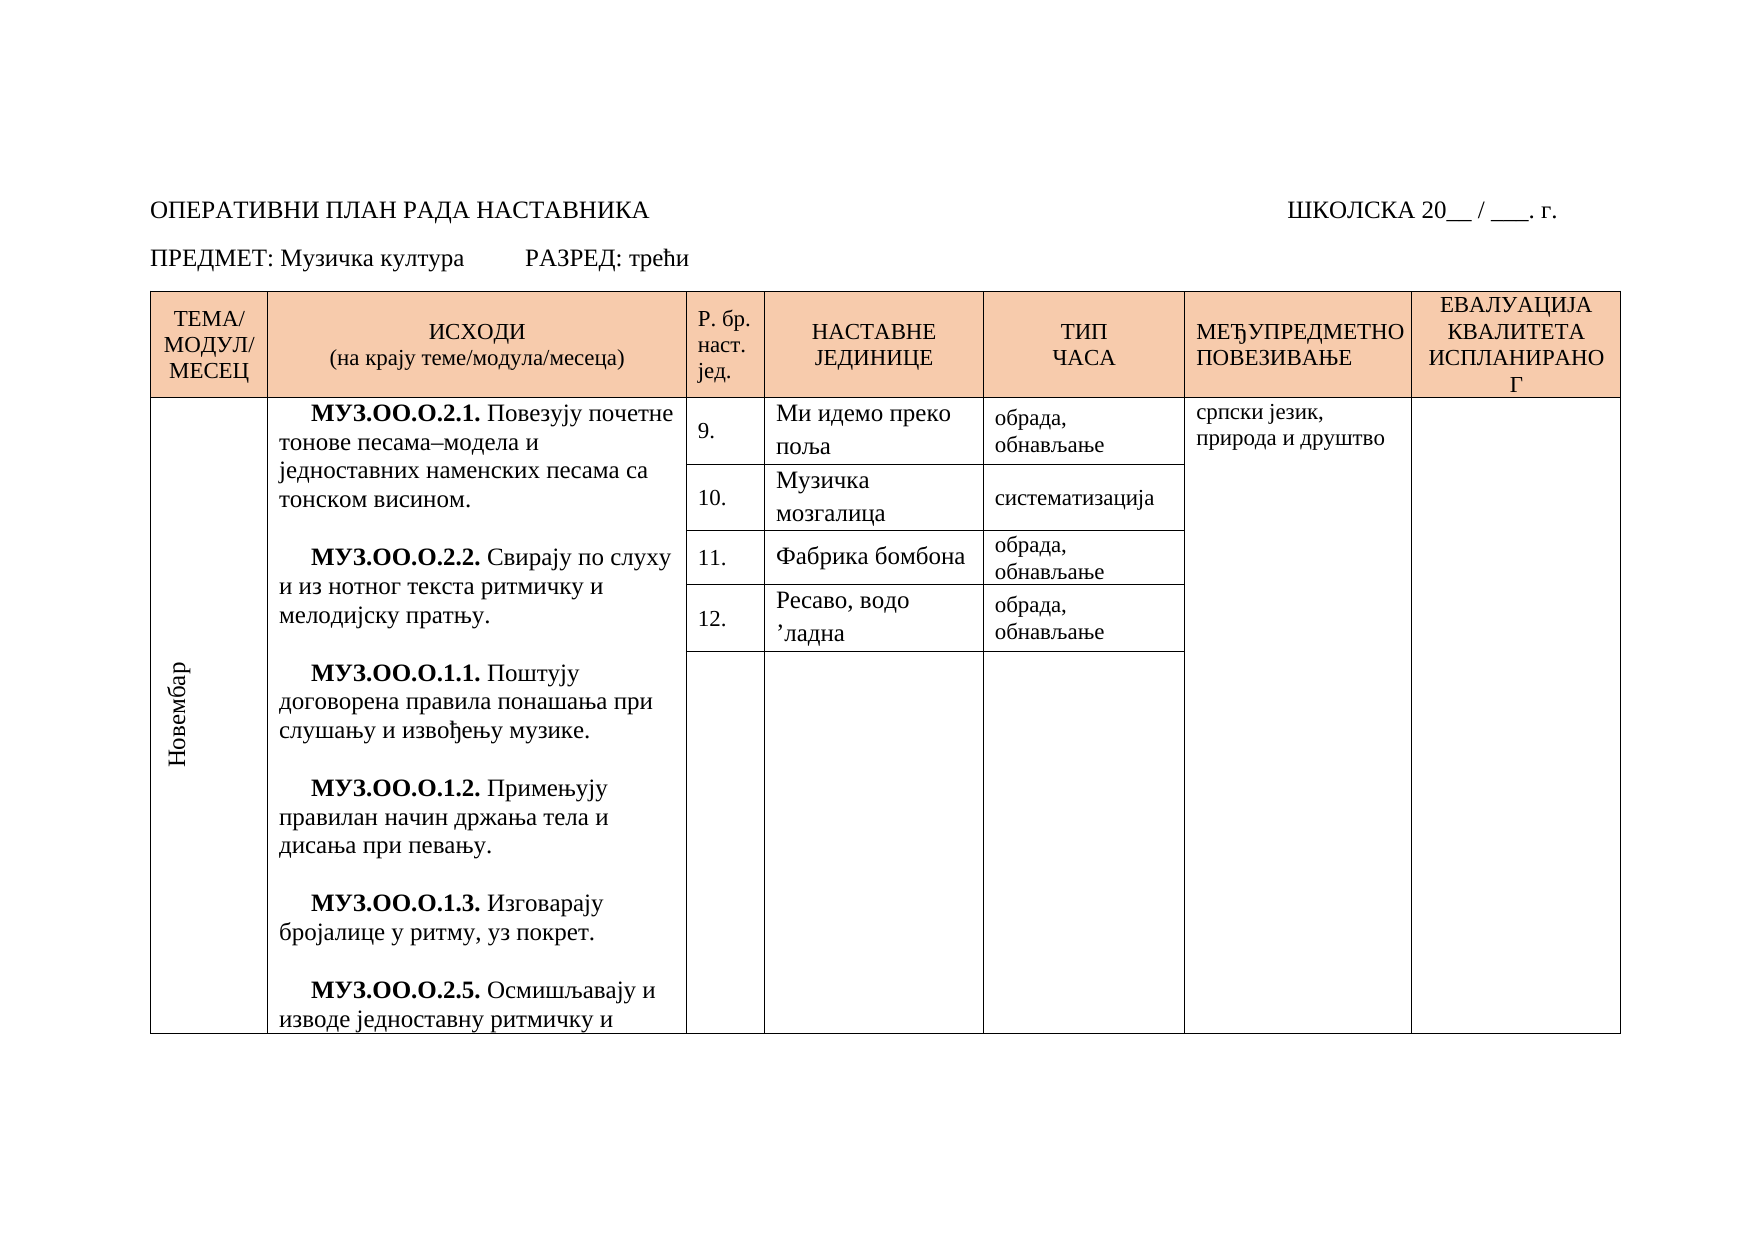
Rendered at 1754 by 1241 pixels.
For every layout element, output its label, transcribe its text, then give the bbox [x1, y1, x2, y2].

table_header Р. бр. наст. јед. [687, 292, 764, 397]
table_cell 9. [687, 398, 764, 464]
table_cell Ресаво, водо ’ладна [765, 585, 983, 651]
table_cell Новембар [151, 398, 267, 1033]
table_cell обрада, обнављање [984, 531, 1184, 584]
table_cell [687, 652, 764, 1033]
table_cell Музичка мозгалица [765, 465, 983, 530]
table_header ТИП ЧАСА [984, 292, 1184, 397]
table_cell Ми идемо преко поља [765, 398, 983, 464]
table_header МЕЂУПРЕДМЕТНО ПОВЕЗИВАЊЕ [1185, 292, 1411, 397]
table_cell [765, 652, 983, 1033]
table_cell 12. [687, 585, 764, 651]
table_cell Фабрика бомбона [765, 531, 983, 584]
table_cell систематизација [984, 465, 1184, 530]
table_cell [1412, 398, 1620, 1033]
text ОПЕРАТИВНИ ПЛАН РАДА НАСТАВНИКА ШКОЛСКА 20__ / ___. г. [150, 195, 1604, 224]
table_header ЕВАЛУАЦИЈА КВАЛИТЕТА ИСПЛАНИРАНОГ [1412, 292, 1620, 397]
table_header ТЕМА/МОДУЛ/МЕСЕЦ [151, 292, 267, 397]
table_cell обрада, обнављање [984, 585, 1184, 651]
table_cell 11. [687, 531, 764, 584]
table_cell [984, 652, 1184, 1033]
table_cell српски језик, природа и друштво [1185, 398, 1411, 1033]
table_cell  МУЗ.ОО.О.2.1. Повезују почетне тонове песама–модела и једноставних наменских песама са тонском висином.  МУЗ.ОО.О.2.2. Свирају по слуху и из нотног текста ритмичку и мелодијску пратњу.  МУЗ.ОО.О.1.1. Поштују договорена правила понашања при слушању и извођењу музике.  МУЗ.ОО.О.1.2. Примењују правилан начин држања тела и дисања при певању.  МУЗ.ОО.О.1.3. Изговарају бројалице у ритму, уз покрет.  МУЗ.ОО.О.2.5. Осмишљавају и изводе једноставну ритмичку и мелодијску пратњу.  МУЗ.ОО.О.1.5. Певају по слуху и са нотног текста песме различитог садржаја и расположења.  МУЗ.ОО.О.1.8. Самостално или уз помоћ одраслих користе предности дигитализације. [268, 398, 686, 1033]
text ПРЕДМЕТ: Музичка култура РАЗРЕД: трећи [150, 243, 1604, 272]
table_header ИСХОДИ (на крају теме/модула/месеца) [268, 292, 686, 397]
table_cell 10. [687, 465, 764, 530]
table_cell обрада, обнављање [984, 398, 1184, 464]
table_header НАСТАВНЕ ЈЕДИНИЦЕ [765, 292, 983, 397]
